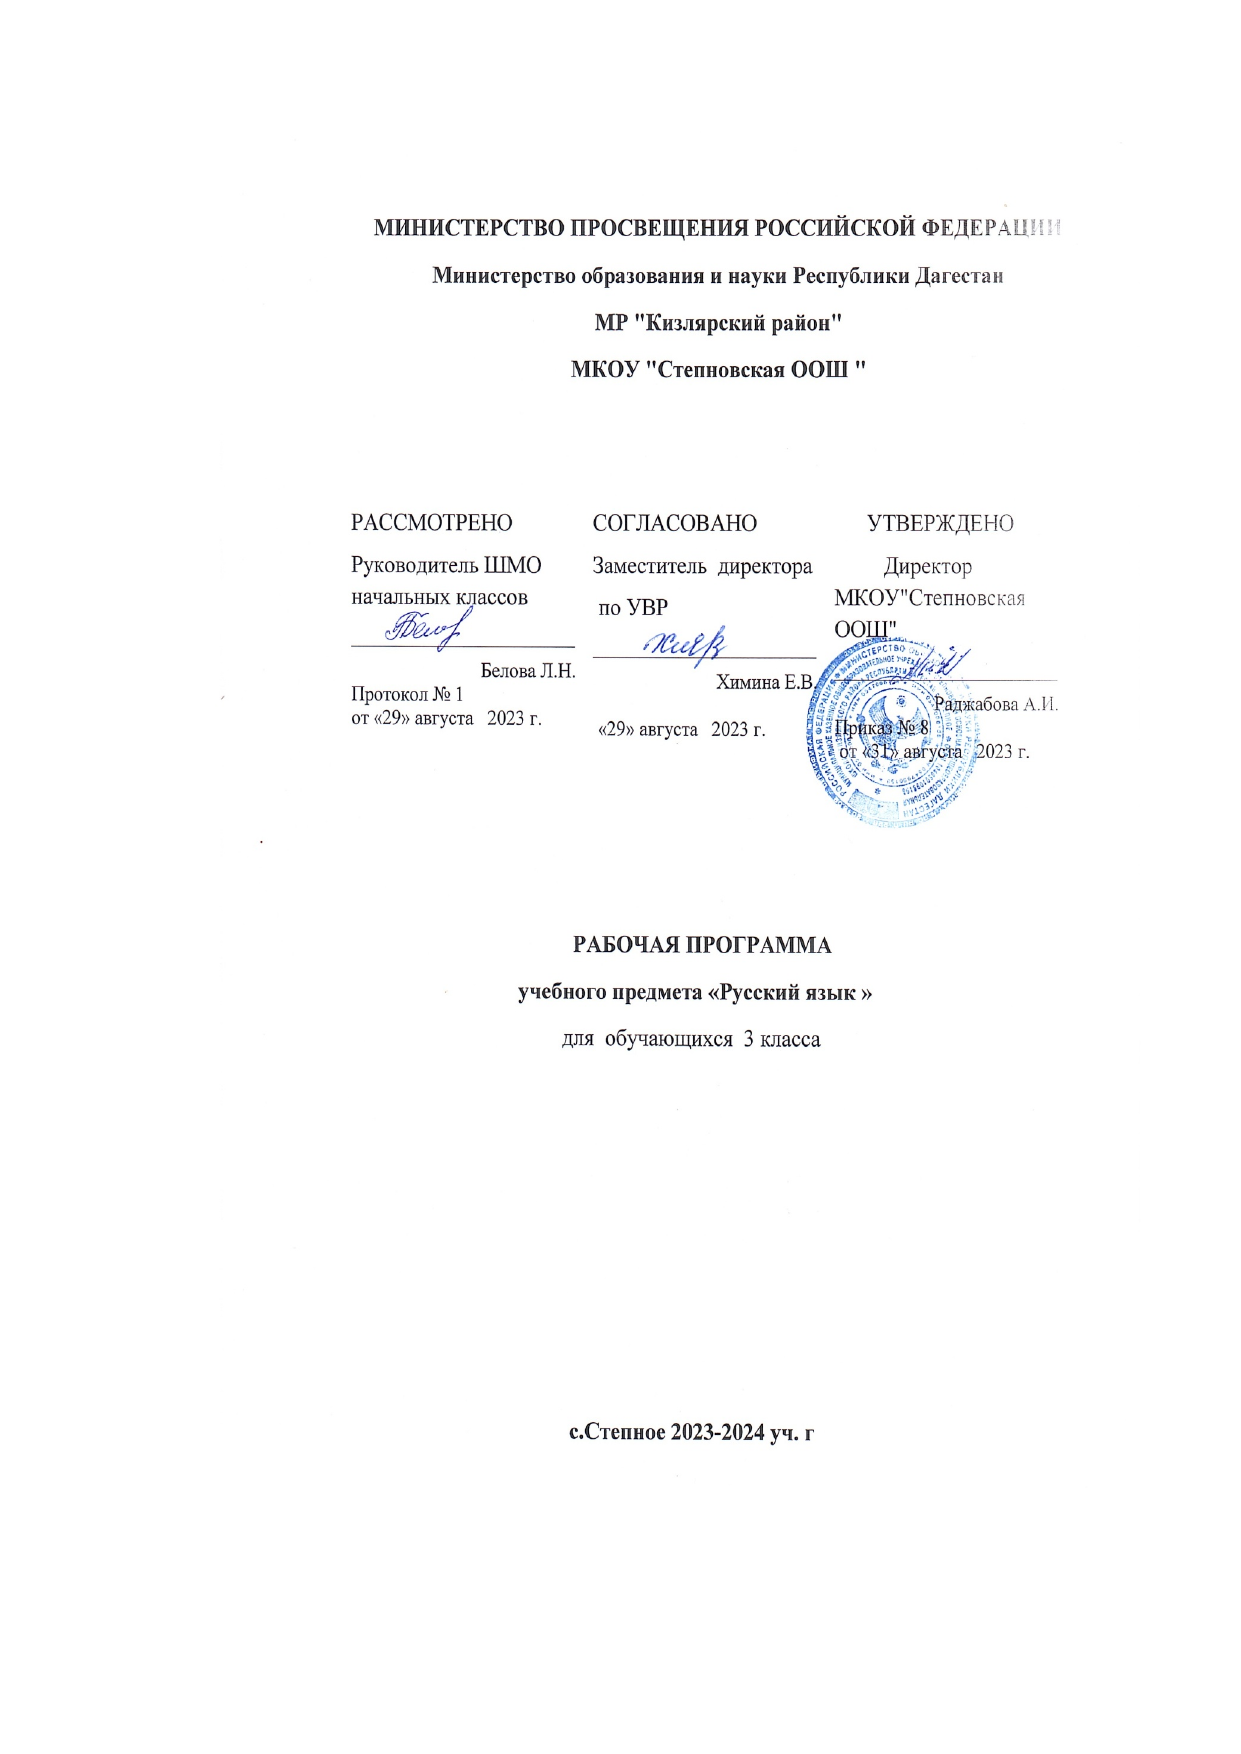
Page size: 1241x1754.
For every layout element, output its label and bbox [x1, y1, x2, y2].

picture [214, 118, 1142, 1488]
